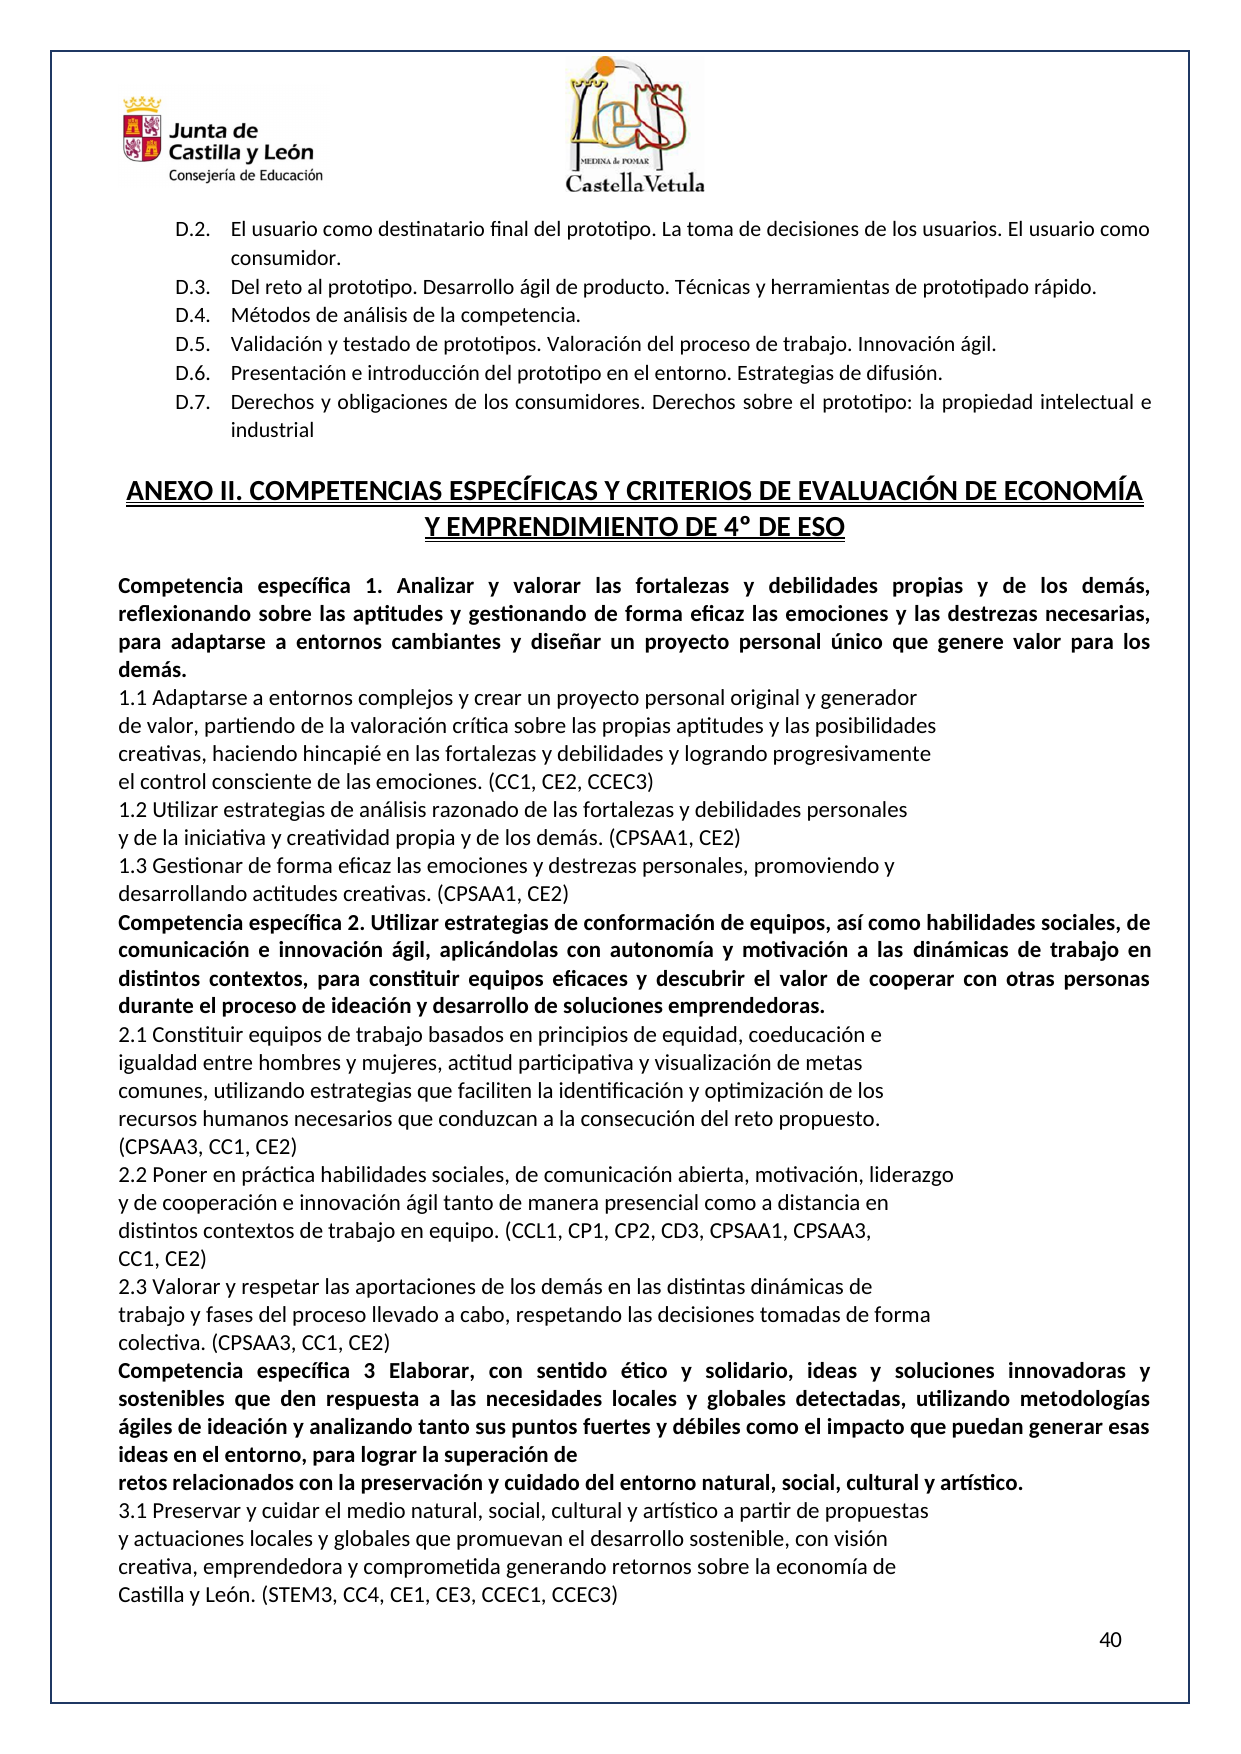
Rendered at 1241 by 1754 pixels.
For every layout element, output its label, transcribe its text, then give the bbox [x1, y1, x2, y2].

list El usuario como destinatario final del prototipo. La toma de decisiones de los usuarios. El usuario como consumidor. [193, 215, 1152, 271]
text y de la iniciativa y creatividad propia y de los demás. (CPSAA1, CE2) [118, 823, 1152, 852]
text creativas, haciendo hincapié en las fortalezas y debilidades y logrando progresivamente [118, 739, 1152, 767]
picture [565, 56, 705, 192]
text 1.3 Gestionar de forma eficaz las emociones y destrezas personales, promoviendo y [118, 852, 1152, 879]
text 3.1 Preservar y cuidar el medio natural, social, cultural y artístico a partir de propuestas [118, 1496, 1152, 1524]
text trabajo y fases del proceso llevado a cabo, respetando las decisiones tomadas de forma [118, 1300, 1152, 1328]
text retos relacionados con la preservación y cuidado del entorno natural, social, cultural y artístico. [118, 1468, 1152, 1496]
text 1.1 Adaptarse a entornos complejos y crear un proyecto personal original y generador [118, 683, 1152, 711]
text y actuaciones locales y globales que promuevan el desarrollo sostenible, con visión [118, 1524, 1152, 1552]
text el control consciente de las emociones. (CC1, CE2, CCEC3) [118, 767, 1152, 796]
text (CPSAA3, CC1, CE2) [118, 1132, 1152, 1160]
text creativa, emprendedora y comprometida generando retornos sobre la economía de [118, 1552, 1152, 1580]
text ANEXO II. COMPETENCIAS ESPECÍFICAS Y CRITERIOS DE EVALUACIÓN DE ECONOMÍA Y EMPRENDIMIENTO DE 4º DE ESO [118, 472, 1152, 543]
text Competencia específica 2. Utilizar estrategias de conformación de equipos, así como habilidades sociales, de comunicación e innovación ágil, aplicándolas con autonomía y motivación a las dinámicas de trabajo en distintos contextos, para constituir equipos eficaces y descubrir el valor de cooperar con otras personas durante el proceso de ideación y desarrollo de soluciones emprendedoras. [118, 908, 1152, 1020]
text Competencia específica 3 Elaborar, con sentido ético y solidario, ideas y soluciones innovadoras y sostenibles que den respuesta a las necesidades locales y globales detectadas, utilizando metodologías ágiles de ideación y analizando tanto sus puntos fuertes y débiles como el impacto que puedan generar esas ideas en el entorno, para lograr la superación de [118, 1356, 1152, 1468]
text 2.3 Valorar y respetar las aportaciones de los demás en las distintas dinámicas de [118, 1272, 1152, 1300]
list Validación y testado de prototipos. Valoración del proceso de trabajo. Innovación ágil. [193, 330, 1152, 357]
list Derechos y obligaciones de los consumidores. Derechos sobre el prototipo: la propiedad intelectual e industrial [193, 388, 1152, 443]
text 2.2 Poner en práctica habilidades sociales, de comunicación abierta, motivación, liderazgo [118, 1160, 1152, 1188]
text igualdad entre hombres y mujeres, actitud participativa y visualización de metas [118, 1048, 1152, 1076]
text distintos contextos de trabajo en equipo. (CCL1, CP1, CP2, CD3, CPSAA1, CPSAA3, [118, 1216, 1152, 1244]
text colectiva. (CPSAA3, CC1, CE2) [118, 1328, 1152, 1356]
text CC1, CE2) [118, 1244, 1152, 1272]
text desarrollando actitudes creativas. (CPSAA1, CE2) [118, 879, 1152, 908]
text 1.2 Utilizar estrategias de análisis razonado de las fortalezas y debilidades personales [118, 796, 1152, 823]
list Del reto al prototipo. Desarrollo ágil de producto. Técnicas y herramientas de prototipado rápido. [193, 273, 1152, 299]
text recursos humanos necesarios que conduzcan a la consecución del reto propuesto. [118, 1104, 1152, 1132]
text Competencia específica 1. Analizar y valorar las fortalezas y debilidades propias y de los demás, reflexionando sobre las aptitudes y gestionando de forma eficaz las emociones y las destrezas necesarias, para adaptarse a entornos cambiantes y diseñar un proyecto personal único que genere valor para los demás. [118, 571, 1152, 683]
list Presentación e introducción del prototipo en el entorno. Estrategias de difusión. [193, 359, 1152, 386]
text 2.1 Constituir equipos de trabajo basados en principios de equidad, coeducación e [118, 1020, 1152, 1048]
picture [118, 84, 330, 188]
text Castilla y León. (STEM3, CC4, CE1, CE3, CCEC1, CCEC3) [118, 1580, 1152, 1608]
text comunes, utilizando estrategias que faciliten la identificación y optimización de los [118, 1076, 1152, 1104]
text y de cooperación e innovación ágil tanto de manera presencial como a distancia en [118, 1188, 1152, 1216]
list Métodos de análisis de la competencia. [193, 302, 1152, 328]
text de valor, partiendo de la valoración crítica sobre las propias aptitudes y las posibilidades [118, 711, 1152, 739]
